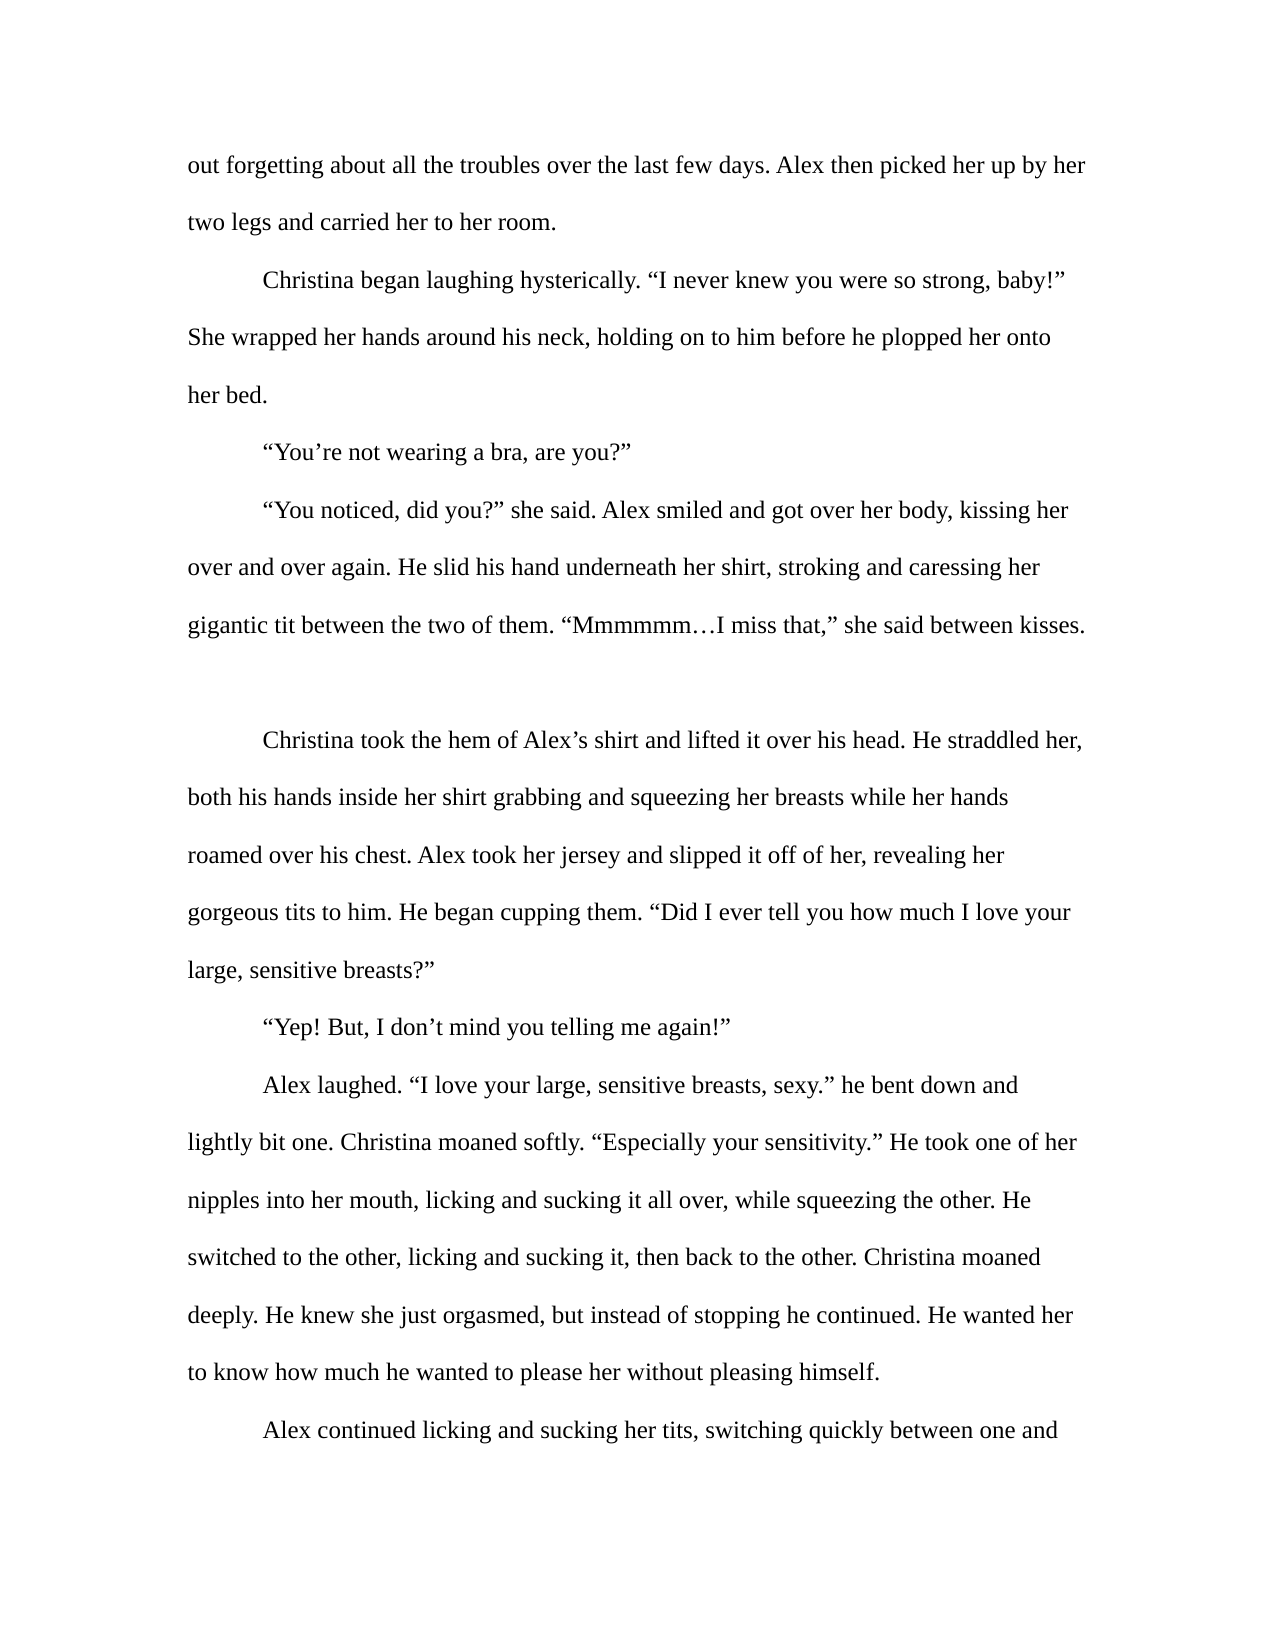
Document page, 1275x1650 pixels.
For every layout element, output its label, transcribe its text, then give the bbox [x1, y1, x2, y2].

text Christina took the hem of Alex’s shirt and lifted it over his head. He straddled her, both his hands inside her shirt grabbing and squeezing her breasts while her hands roamed over his chest. Alex took her jersey and slipped it off of her, revealing her gorgeous tits to him. He began cupping them. “Did I ever tell you how much I love your large, sensitive breasts?” [187, 725, 1087, 984]
text “Yep! But, I don’t mind you telling me again!” [187, 1012, 1087, 1041]
text Alex laughed. “I love your large, sensitive breasts, sexy.” he bent down and lightly bit one. Christina moaned softly. “Especially your sensitivity.” He took one of her nipples into her mouth, licking and sucking it all over, while squeezing the other. He switched to the other, licking and sucking it, then back to the other. Christina moaned deeply. He knew she just orgasmed, but instead of stopping he continued. He wanted her to know how much he wanted to please her without pleasing himself. [187, 1070, 1087, 1386]
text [187, 1415, 1087, 1444]
text Christina began laughing hysterically. “I never knew you were so strong, baby!” She wrapped her hands around his neck, holding on to him before he plopped her onto her bed. [187, 265, 1087, 409]
text “You’re not wearing a bra, are you?” [187, 437, 1087, 466]
text “You noticed, did you?” she said. Alex smiled and got over her body, kissing her over and over again. He slid his hand underneath her shirt, stroking and caressing her gigantic tit between the two of them. “Mmmmmm…I miss that,” she said between kisses. [187, 495, 1087, 639]
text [187, 150, 1087, 236]
